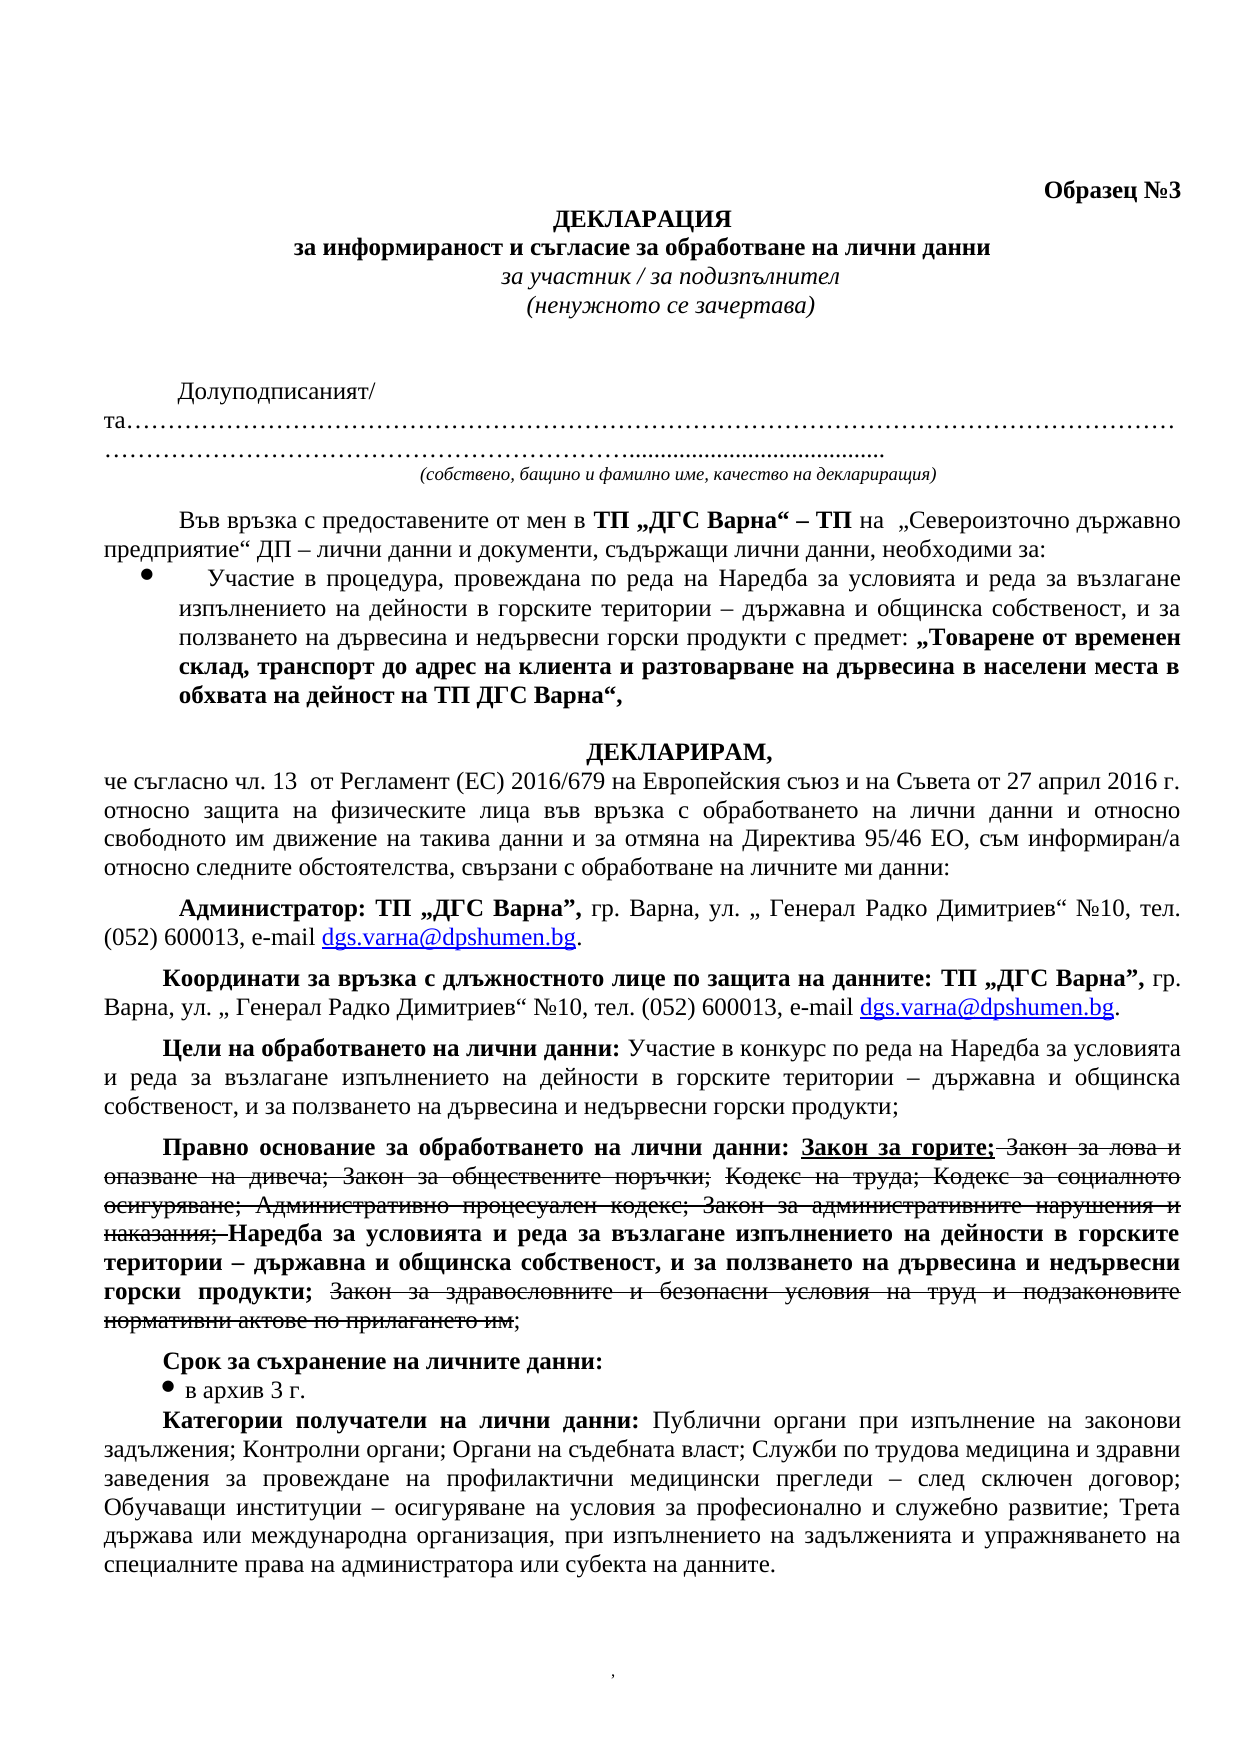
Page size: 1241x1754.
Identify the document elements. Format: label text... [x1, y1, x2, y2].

text ДЕКЛАРИРАМ, [177, 737, 1181, 766]
text Администратор: ТП „ДГС Варна”, гр. Варна, ул. „ Генерал Радко Димитриев“ №10, тел. (052) 600013, e-mail dgs.varна@dpshumen.bg. [103, 893, 1181, 951]
text Правно основание за обработването на лични данни: Закон за горите; Закон за лова и опазване на дивеча; Закон за обществените поръчки; Кодекс на труда; Кодекс за социалното осигуряване; Административно процесуален кодекс; Закон за административните нарушения и наказания; Наредба за условията и реда за възлагане изпълнението на дейности в горските територии – държавна и общинска собственост, и за ползването на дървесина и недървесни горски продукти; Закон за здравословните и безопасни условия на труд и подзаконовите нормативни актове по прилагането им; [103, 1132, 1181, 1205]
text Координати за връзка с длъжностното лице по защита на данните: ТП „ДГС Варна”, гр. Варна, ул. „ Генерал Радко Димитриев“ №10, тел. (052) 600013, e-mail dgs.varна@dpshumen.bg. [103, 963, 1181, 1021]
text Долуподписаният/та………………………………………………………………………………………………………………………………………………………………………......................................... [103, 376, 1181, 462]
list Участие в процедура, провеждана по реда на Наредба за условията и реда за възлагане изпълнението на дейности в горските територии – държавна и общинска собственост, и за ползването на дървесина и недървесни горски продукти с предмет: „Товарене от временен склад, транспорт до адрес на клиента и разтоварване на дървесина в населени места в обхвата на дейност на ТП ДГС Варна“, [141, 563, 1181, 708]
text (собствено, бащино и фамилно име, качество на деклариращия) [103, 462, 1181, 484]
text ДЕКЛАРАЦИЯ [103, 204, 1181, 232]
list в архив 3 г. [103, 1375, 1181, 1405]
text Срок за съхранение на личните данни: [103, 1346, 1181, 1375]
text Образец №3 [103, 175, 1181, 204]
text за информираност и съгласие за обработване на лични данни [103, 232, 1181, 261]
text за участник / за подизпълнител [103, 261, 1181, 290]
text Цели на обработването на лични данни: Участие в конкурс по реда на Наредба за условията и реда за възлагане изпълнението на дейности в горските територии – държавна и общинска собственост, и за ползването на дървесина и недървесни горски продукти; [103, 1033, 1181, 1120]
text Във връзка с предоставените от мен в ТП „ДГС Варна“ – ТП на „Североизточно държавно предприятие“ ДП – лични данни и документи, съдържащи лични данни, необходими за: [103, 506, 1181, 563]
text че съгласно чл. 13 от Регламент (ЕС) 2016/679 на Европейския съюз и на Съвета от 27 април 2016 г. относно защита на физическите лица във връзка с обработването на лични данни и относно свободното им движение на такива данни и за отмяна на Директива 95/46 ЕО, съм информиран/а относно следните обстоятелства, свързани с обработване на личните ми данни: [103, 766, 1181, 881]
text Категории получатели на лични данни: Публични органи при изпълнение на законови задължения; Контролни органи; Органи на съдебната власт; Служби по трудова медицина и здравни заведения за провеждане на профилактични медицински прегледи – след сключен договор; Обучаващи институции – осигуряване на условия за професионално и служебно развитие; Трета държава или международна организация, при изпълнението на задълженията и упражняването на специалните права на администратора или субекта на данните. [103, 1405, 1181, 1578]
text Правно основание за обработването на лични данни: Закон за горите; Закон за лова и опазване на дивеча; Закон за обществените поръчки; Кодекс на труда; Кодекс за социалното осигуряване; Административно процесуален кодекс; Закон за административните нарушения и наказания; Наредба за условията и реда за възлагане изпълнението на дейности в горските територии – държавна и общинска собственост, и за ползването на дървесина и недървесни горски продукти; Закон за здравословните и безопасни условия на труд и подзаконовите нормативни актове по прилагането им; [103, 1206, 1181, 1333]
text (ненужното се зачертава) [103, 290, 1181, 319]
